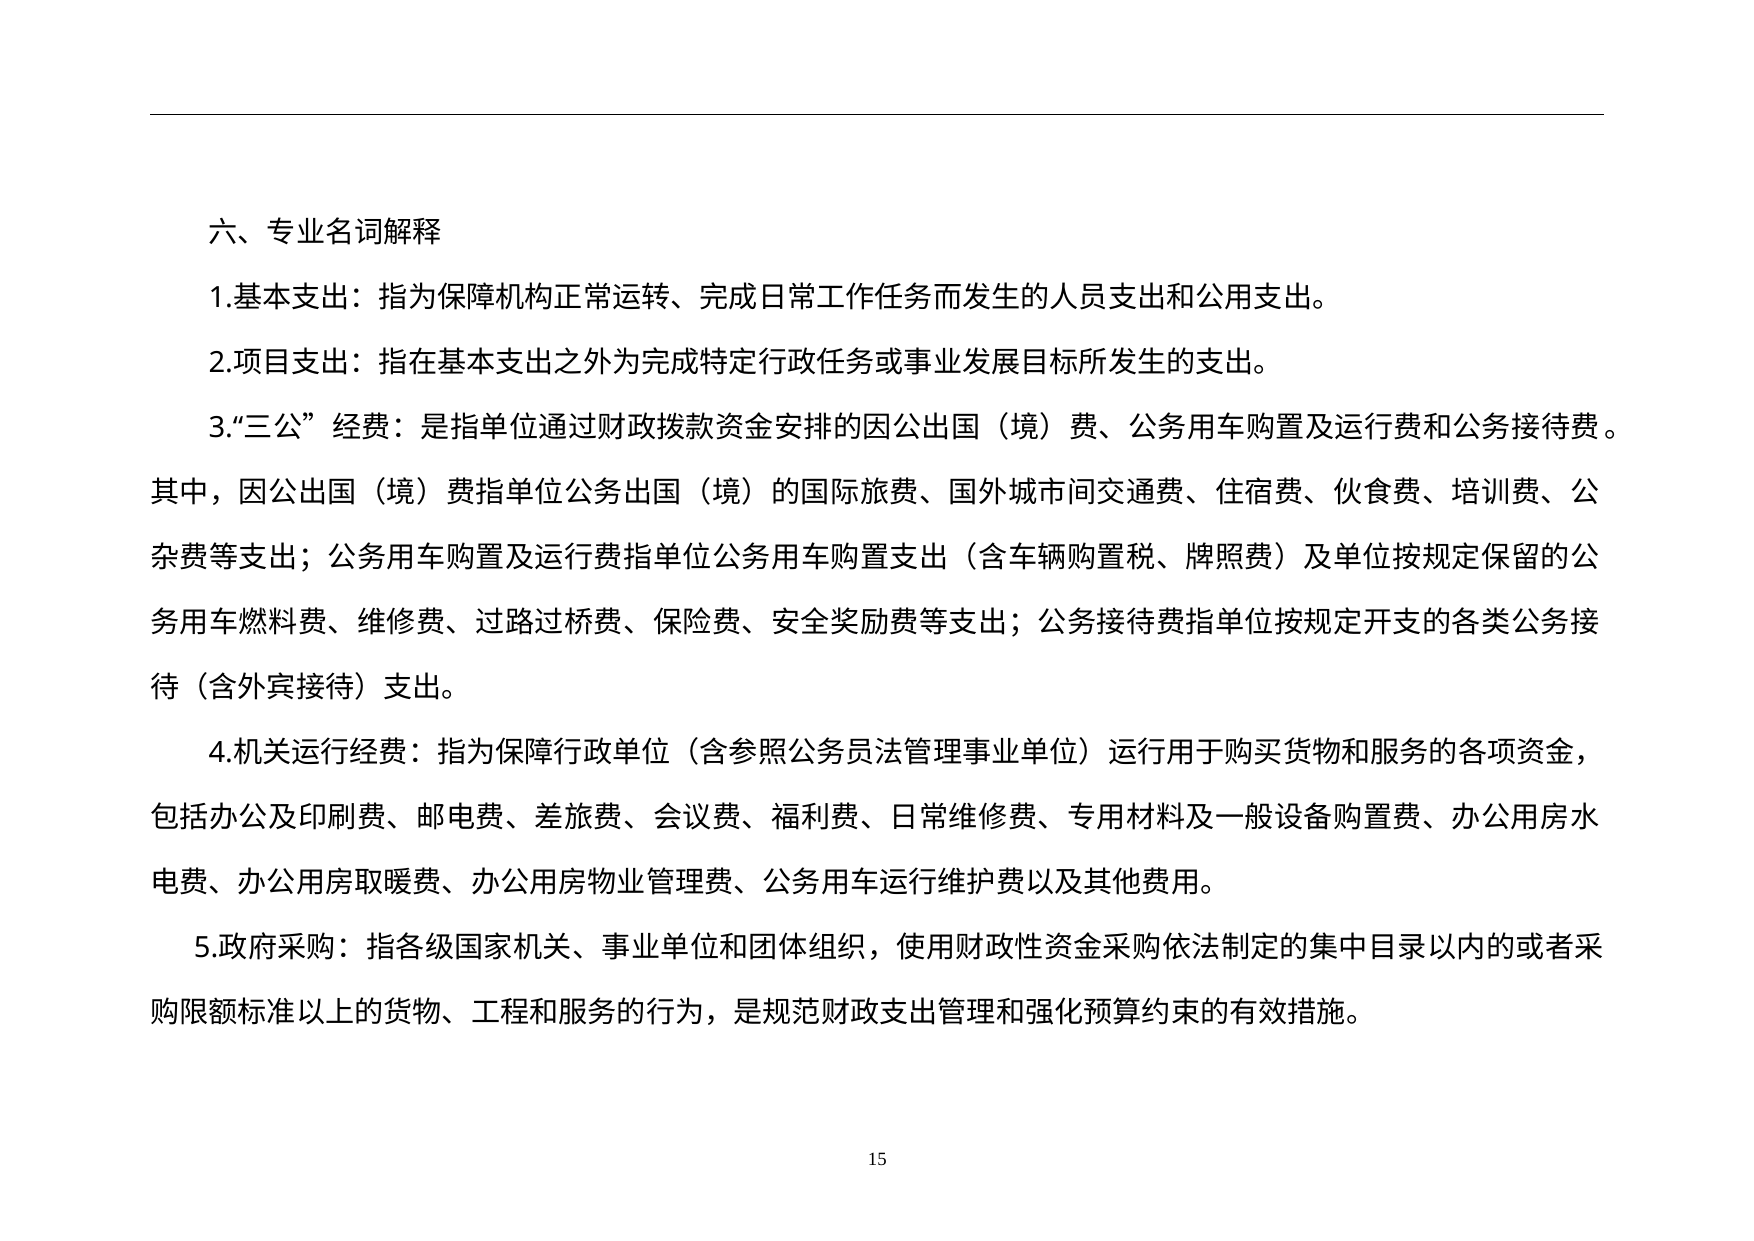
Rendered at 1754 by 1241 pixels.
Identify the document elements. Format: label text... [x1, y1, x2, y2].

text 2.项目支出：指在基本支出之外为完成特定行政任务或事业发展目标所发生的支出。 [150, 328, 1604, 393]
text 1.基本支出：指为保障机构正常运转、完成日常工作任务而发生的人员支出和公用支出。 [150, 263, 1604, 328]
text 六、专业名词解释 [150, 198, 1604, 263]
text 4.机关运行经费：指为保障行政单位（含参照公务员法管理事业单位）运行用于购买货物和服务的各项资金，包括办公及印刷费、邮电费、差旅费、会议费、福利费、日常维修费、专用材料及一般设备购置费、办公用房水电费、办公用房取暖费、办公用房物业管理费、公务用车运行维护费以及其他费用。 [150, 718, 1604, 913]
text 3.“三公”经费：是指单位通过财政拨款资金安排的因公出国（境）费、公务用车购置及运行费和公务接待费。其中，因公出国（境）费指单位公务出国（境）的国际旅费、国外城市间交通费、住宿费、伙食费、培训费、公杂费等支出；公务用车购置及运行费指单位公务用车购置支出（含车辆购置税、牌照费）及单位按规定保留的公务用车燃料费、维修费、过路过桥费、保险费、安全奖励费等支出；公务接待费指单位按规定开支的各类公务接待（含外宾接待）支出。 [150, 393, 1604, 718]
text 5.政府采购：指各级国家机关、事业单位和团体组织，使用财政性资金采购依法制定的集中目录以内的或者采购限额标准以上的货物、工程和服务的行为，是规范财政支出管理和强化预算约束的有效措施。 [150, 913, 1604, 1043]
